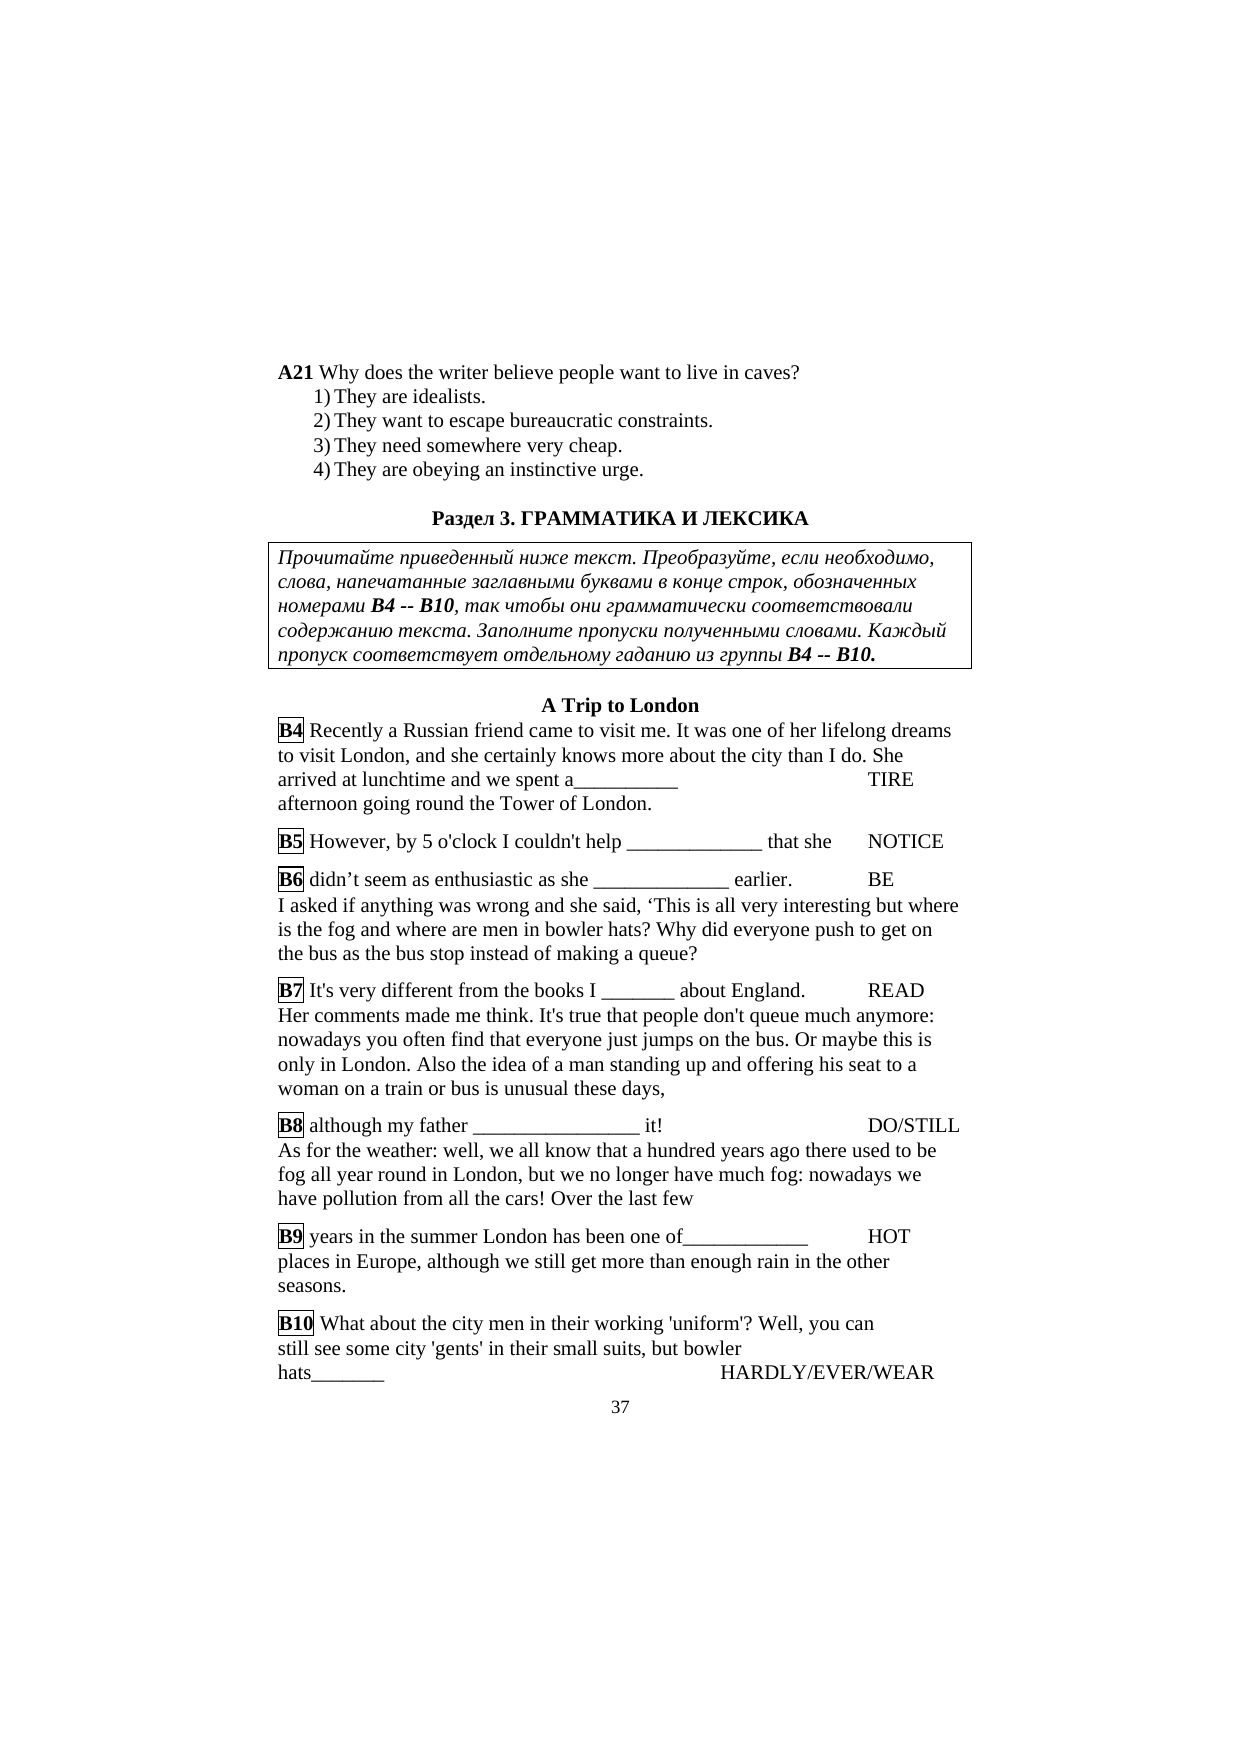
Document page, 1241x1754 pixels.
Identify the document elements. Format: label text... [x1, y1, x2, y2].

text Her comments made me think. It's true that people don't queue much anymore: nowadays you often find that everyone just jumps on the bus. Or maybe this is only in . Also the idea of a man standing up and offering his seat to a woman on a train or bus is unusual these days, [278, 1003, 963, 1099]
text B7 It's very different from the books I _______ about . READ [304, 977, 963, 1003]
text places in , although we still get more than enough rain in the other seasons. [278, 1249, 963, 1297]
text Прочитайте приведенный ниже текст. Преобразуйте, если необходимо, слова, напечатанные заглавными буквами в конце строк, обозначенных номерами B4 -- B10, так чтобы они грамматически соответствовали содержанию текста. Заполните пропуски полученными словами. Каждый пропуск соответствует отдельному гаданию из группы B4 -- B10. [269, 543, 971, 668]
text I asked if anything was wrong and she said, ‘This is all very interesting but where is the fog and where are men in bowler hats? Why did everyone push to get on the bus as the bus stop instead of making a queue? [278, 892, 963, 965]
text B4 Recently a Russian friend came to visit me. It was one of her lifelong dreams to visit , and she certainly knows more about the city than I do. She arrived at lunchtime and we spent a__________ TIRE [278, 717, 963, 791]
text As for the weather: well, we all know that a hundred years ago there used to be fog all year round in London, but we no longer have much fog: nowadays we have pollution from all the cars! Over the last few [278, 1138, 963, 1210]
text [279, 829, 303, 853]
text A Trip to [278, 693, 963, 717]
list They want to escape bureaucratic constraints. [278, 408, 963, 432]
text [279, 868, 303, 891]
text B6 didn’t seem as enthusiastic as she _____________ earlier. BE [304, 866, 963, 892]
text afternoon going round the . [278, 791, 963, 815]
text B5 However, by 5 o'clock I couldn't help _____________ that she NOTICE [304, 828, 963, 854]
list They are obeying an instinctive urge. [278, 457, 963, 481]
text A21 Why does the writer believe people want to live in caves? [278, 360, 963, 384]
list They are idealists. [278, 384, 963, 408]
text B8 although my father ________________ it! DO/STILL [304, 1112, 963, 1138]
text B10 What about the city men in their working 'uniform'? Well, you can still see some city 'gents' in their small suits, but bowler hats_______ HARDLY/EVER/WEAR [278, 1310, 963, 1384]
list They need somewhere very cheap. [278, 432, 963, 457]
text B9 years in the summer has been one of____________ HOT [304, 1223, 963, 1249]
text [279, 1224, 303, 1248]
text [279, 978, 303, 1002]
text Раздел 3. ГРАММАТИКА И ЛЕКСИКА [278, 506, 963, 530]
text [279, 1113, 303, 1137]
